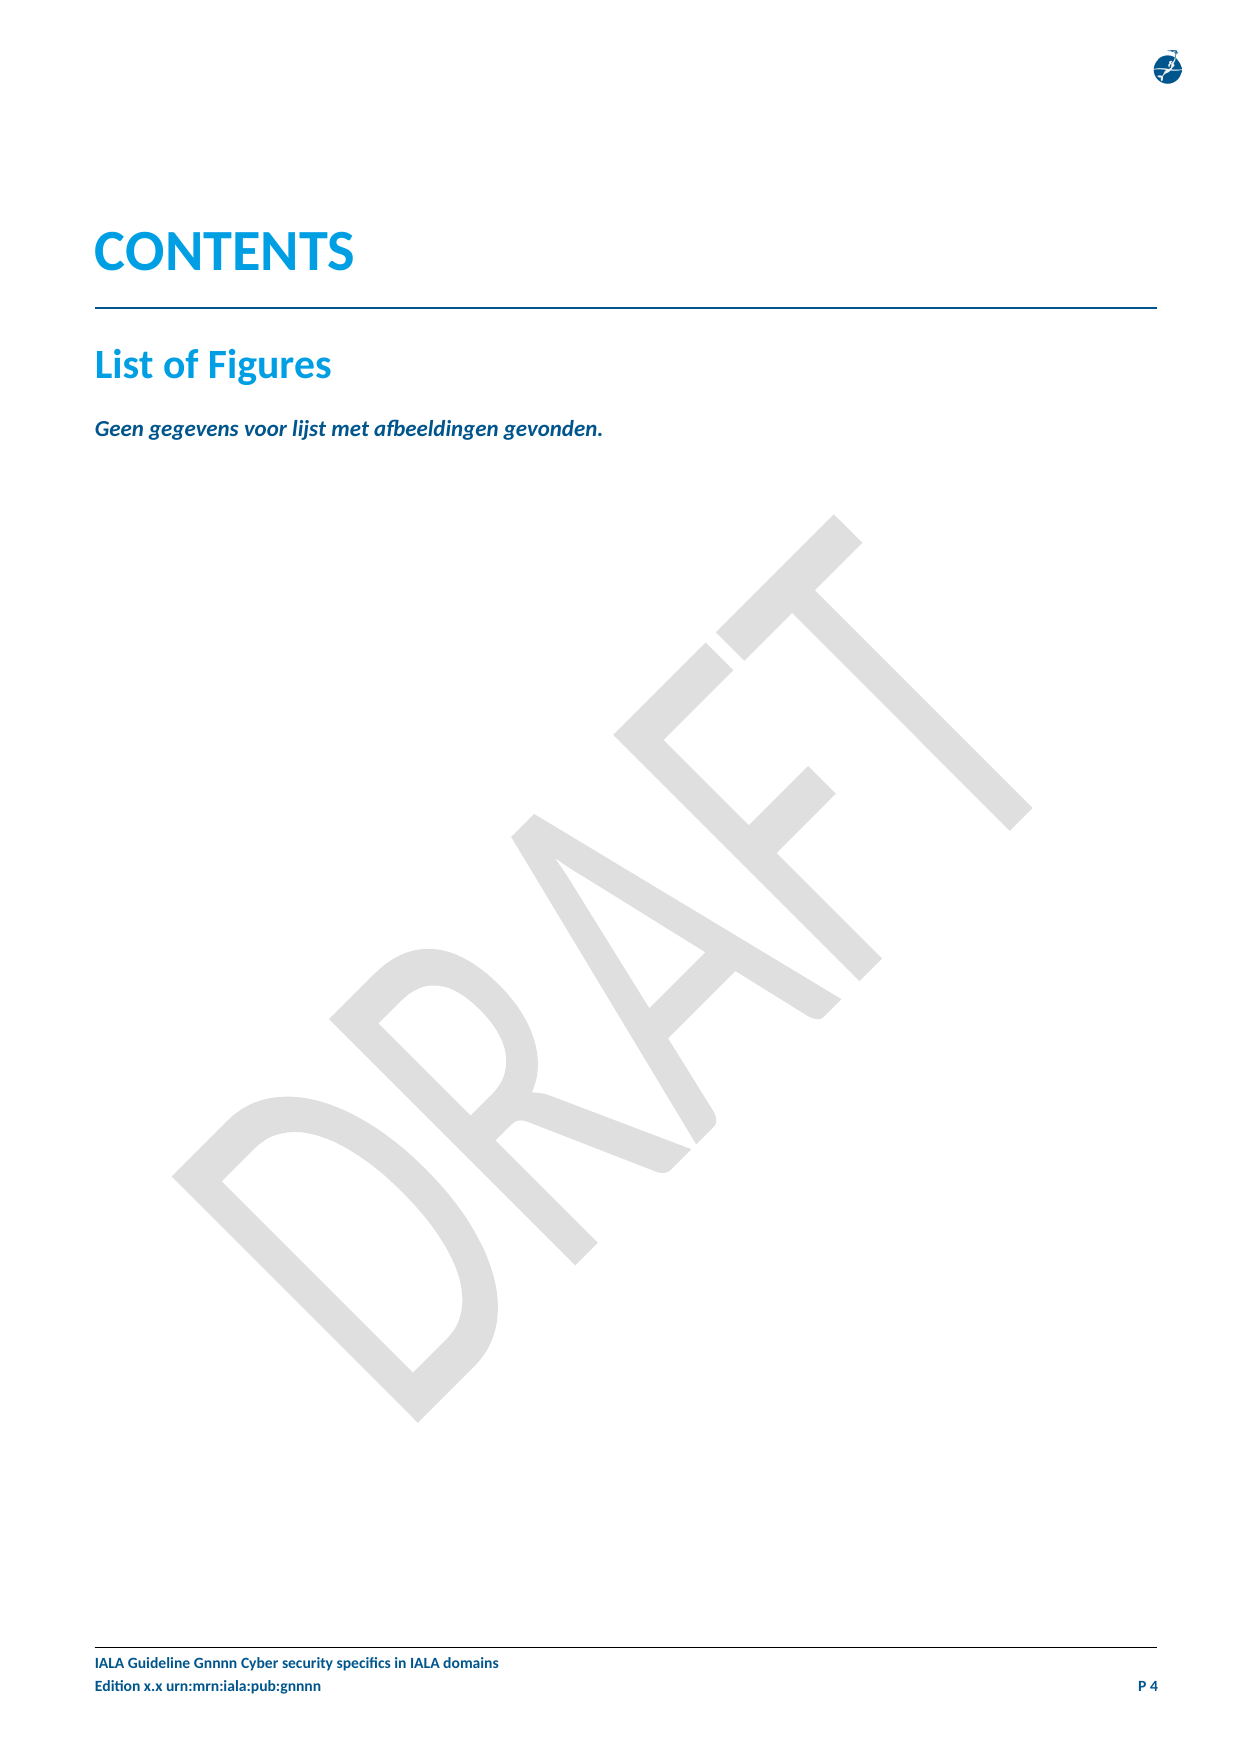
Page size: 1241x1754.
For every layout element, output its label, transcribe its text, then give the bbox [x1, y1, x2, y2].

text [94, 414, 1157, 442]
picture [1122, 0, 1241, 119]
list List of Figures [94, 338, 1157, 389]
